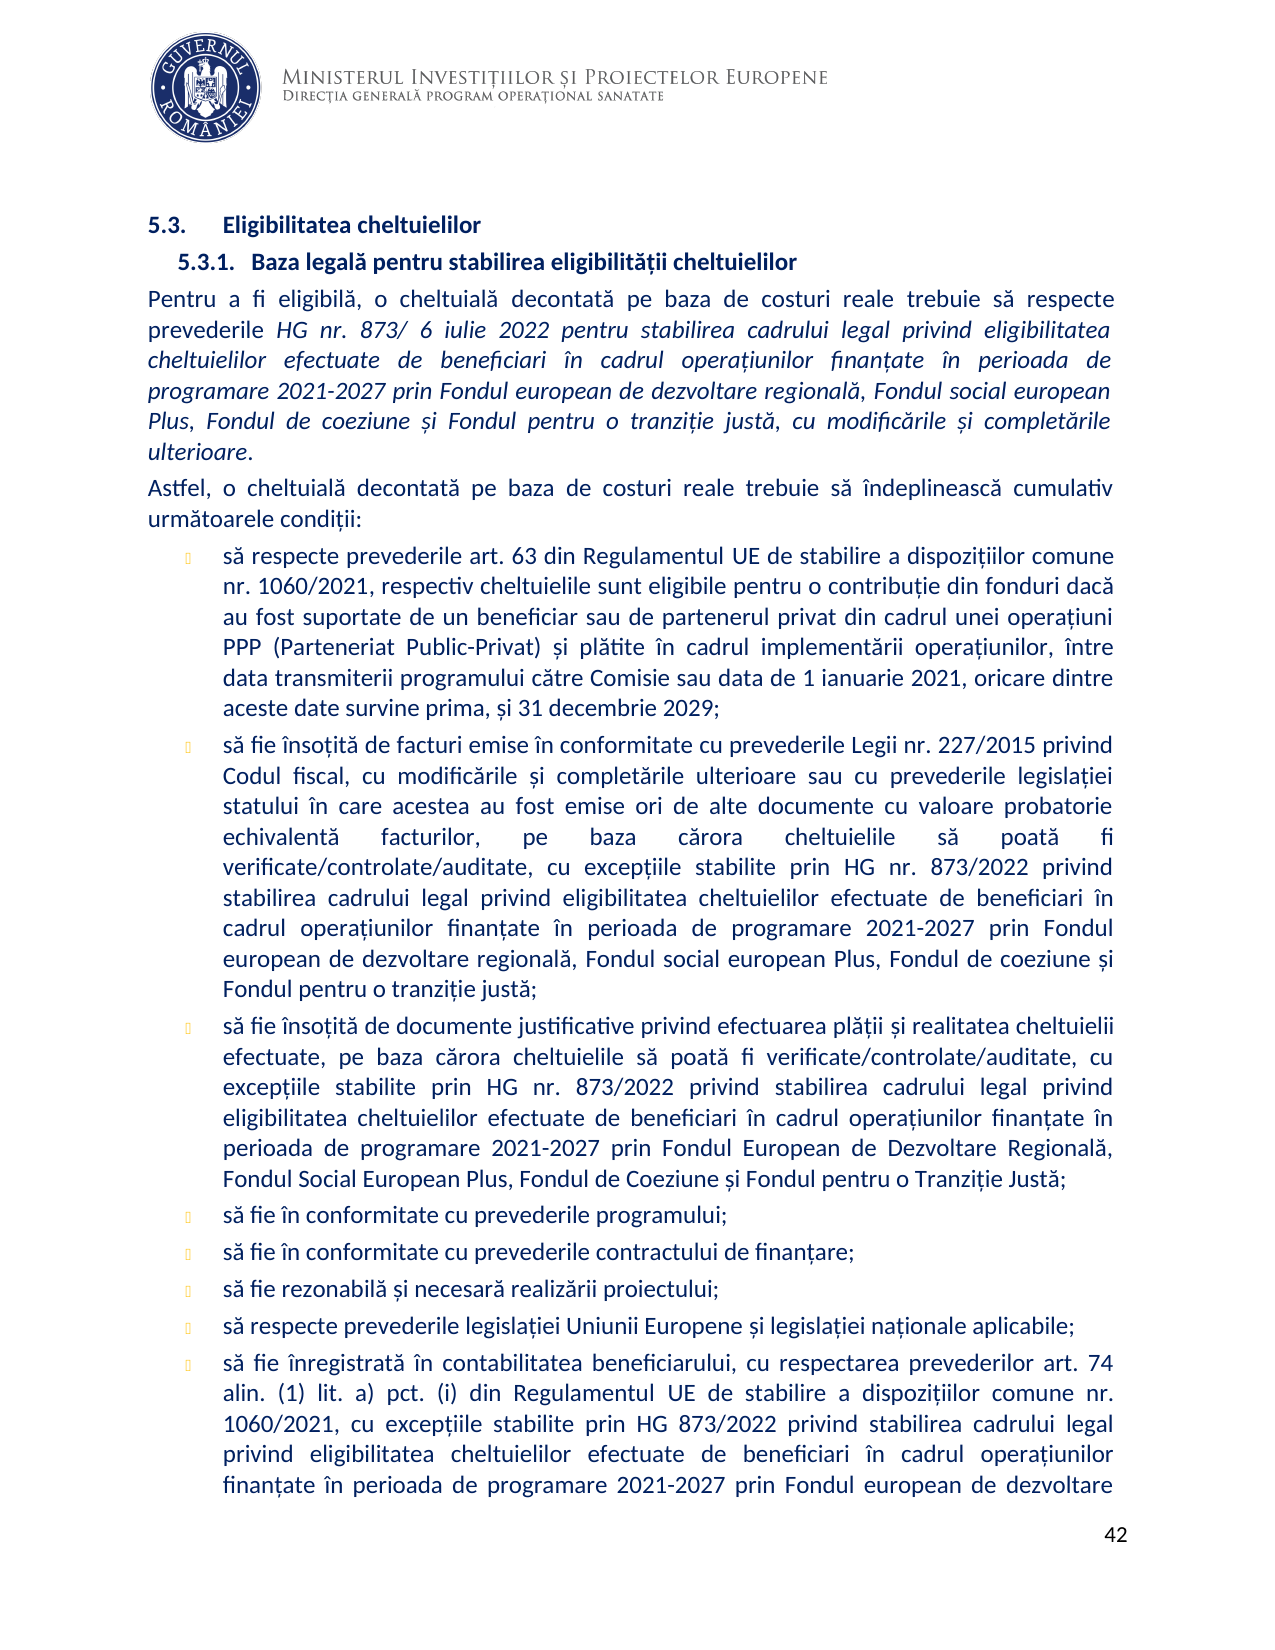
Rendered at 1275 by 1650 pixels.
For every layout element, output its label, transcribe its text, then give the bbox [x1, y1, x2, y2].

list să fie în conformitate cu prevederile contractului de finanțare; [185, 1236, 1115, 1267]
list Baza legală pentru stabilirea eligibilității cheltuielilor [177, 246, 1127, 277]
list să fie însoțită de facturi emise în conformitate cu prevederile Legii nr. 227/2015 privind Codul fiscal, cu modificările și completările ulterioare sau cu prevederile legislației statului în care acestea au fost emise ori de alte documente cu valoare probatorie echivalentă facturilor, pe baza cărora cheltuielile să poată fi verificate/controlate/auditate, cu excepțiile stabilite prin HG nr. 873/2022 privind stabilirea cadrului legal privind eligibilitatea cheltuielilor efectuate de beneficiari în cadrul operațiunilor finanțate în perioada de programare 2021-2027 prin Fondul european de dezvoltare regională, Fondul social european Plus, Fondul de coeziune și Fondul pentru o tranziție justă; [185, 729, 1115, 1004]
list Eligibilitatea cheltuielilor [148, 210, 1127, 240]
list să respecte prevederile art. 63 din Regulamentul UE de stabilire a dispozițiilor comune nr. 1060/2021, respectiv cheltuielile sunt eligibile pentru o contribuție din fonduri dacă au fost suportate de un beneficiar sau de partenerul privat din cadrul unei operațiuni PPP (Parteneriat Public-Privat) și plătite în cadrul implementării operațiunilor, între data transmiterii programului către Comisie sau data de 1 ianuarie 2021, oricare dintre aceste date survine prima, și 31 decembrie 2029; [185, 540, 1115, 723]
text Pentru a fi eligibilă, o cheltuială decontată pe baza de costuri reale trebuie să respecte prevederile HG nr. 873/ 6 iulie 2022 pentru stabilirea cadrului legal privind eligibilitatea cheltuielilor efectuate de beneficiari în cadrul operațiunilor finanțate în perioada de programare 2021-2027 prin Fondul european de dezvoltare regională, Fondul social european Plus, Fondul de coeziune și Fondul pentru o tranziție justă, cu modificările și completările ulterioare. [148, 283, 1115, 466]
list să fie însoțită de documente justificative privind efectuarea plății şi realitatea cheltuielii efectuate, pe baza cărora cheltuielile să poată fi verificate/controlate/auditate, cu excepțiile stabilite prin HG nr. 873/2022 privind stabilirea cadrului legal privind eligibilitatea cheltuielilor efectuate de beneficiari în cadrul operațiunilor finanțate în perioada de programare 2021-2027 prin Fondul European de Dezvoltare Regională, Fondul Social European Plus, Fondul de Coeziune și Fondul pentru o Tranziție Justă; [185, 1010, 1115, 1193]
text Astfel, o cheltuială decontată pe baza de costuri reale trebuie să îndeplinească cumulativ următoarele condiții: [148, 473, 1115, 534]
picture [147, 29, 852, 145]
list să respecte prevederile legislației Uniunii Europene şi legislației naționale aplicabile; [185, 1310, 1115, 1340]
list să fie rezonabilă şi necesară realizării proiectului; [185, 1273, 1115, 1304]
list să fie în conformitate cu prevederile programului; [185, 1199, 1115, 1230]
